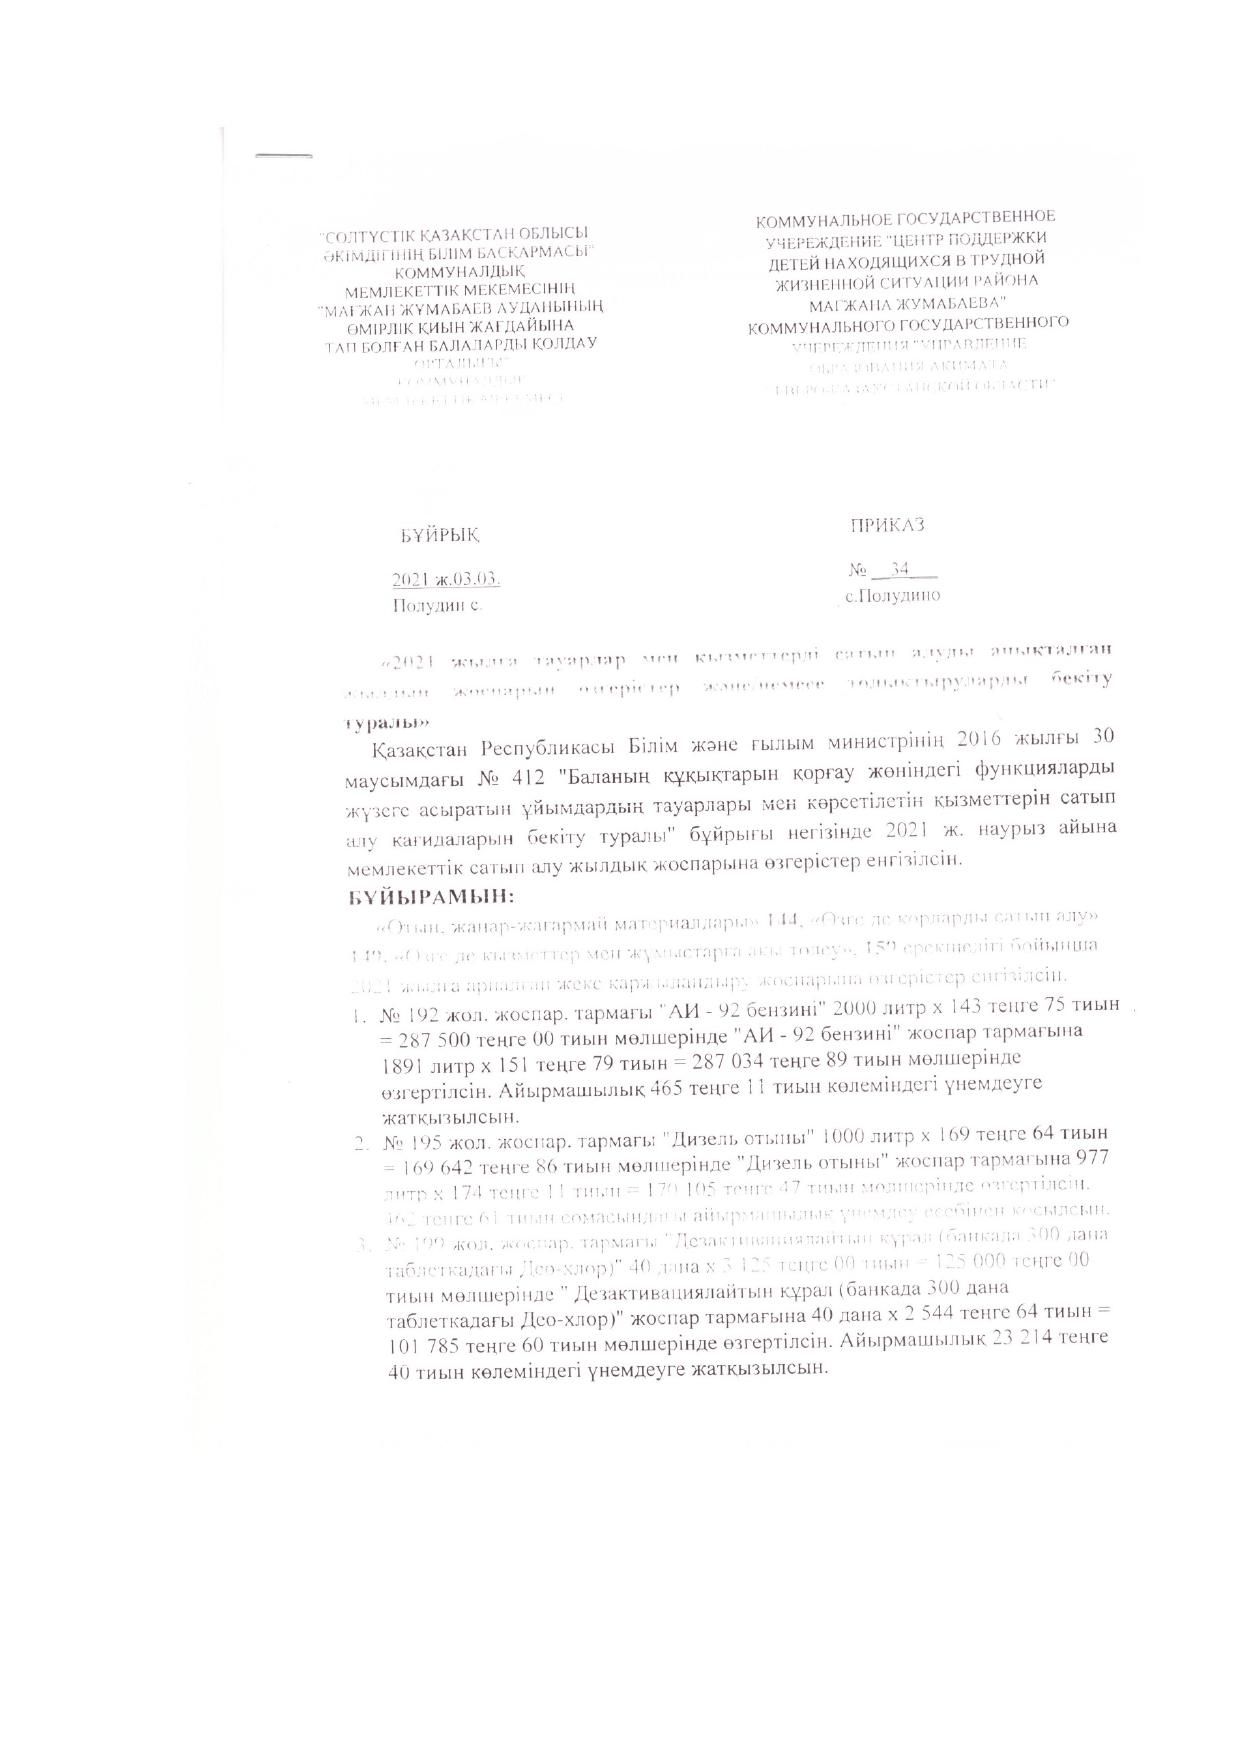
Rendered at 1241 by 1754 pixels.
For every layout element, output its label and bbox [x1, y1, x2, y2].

picture [177, 118, 1152, 1458]
